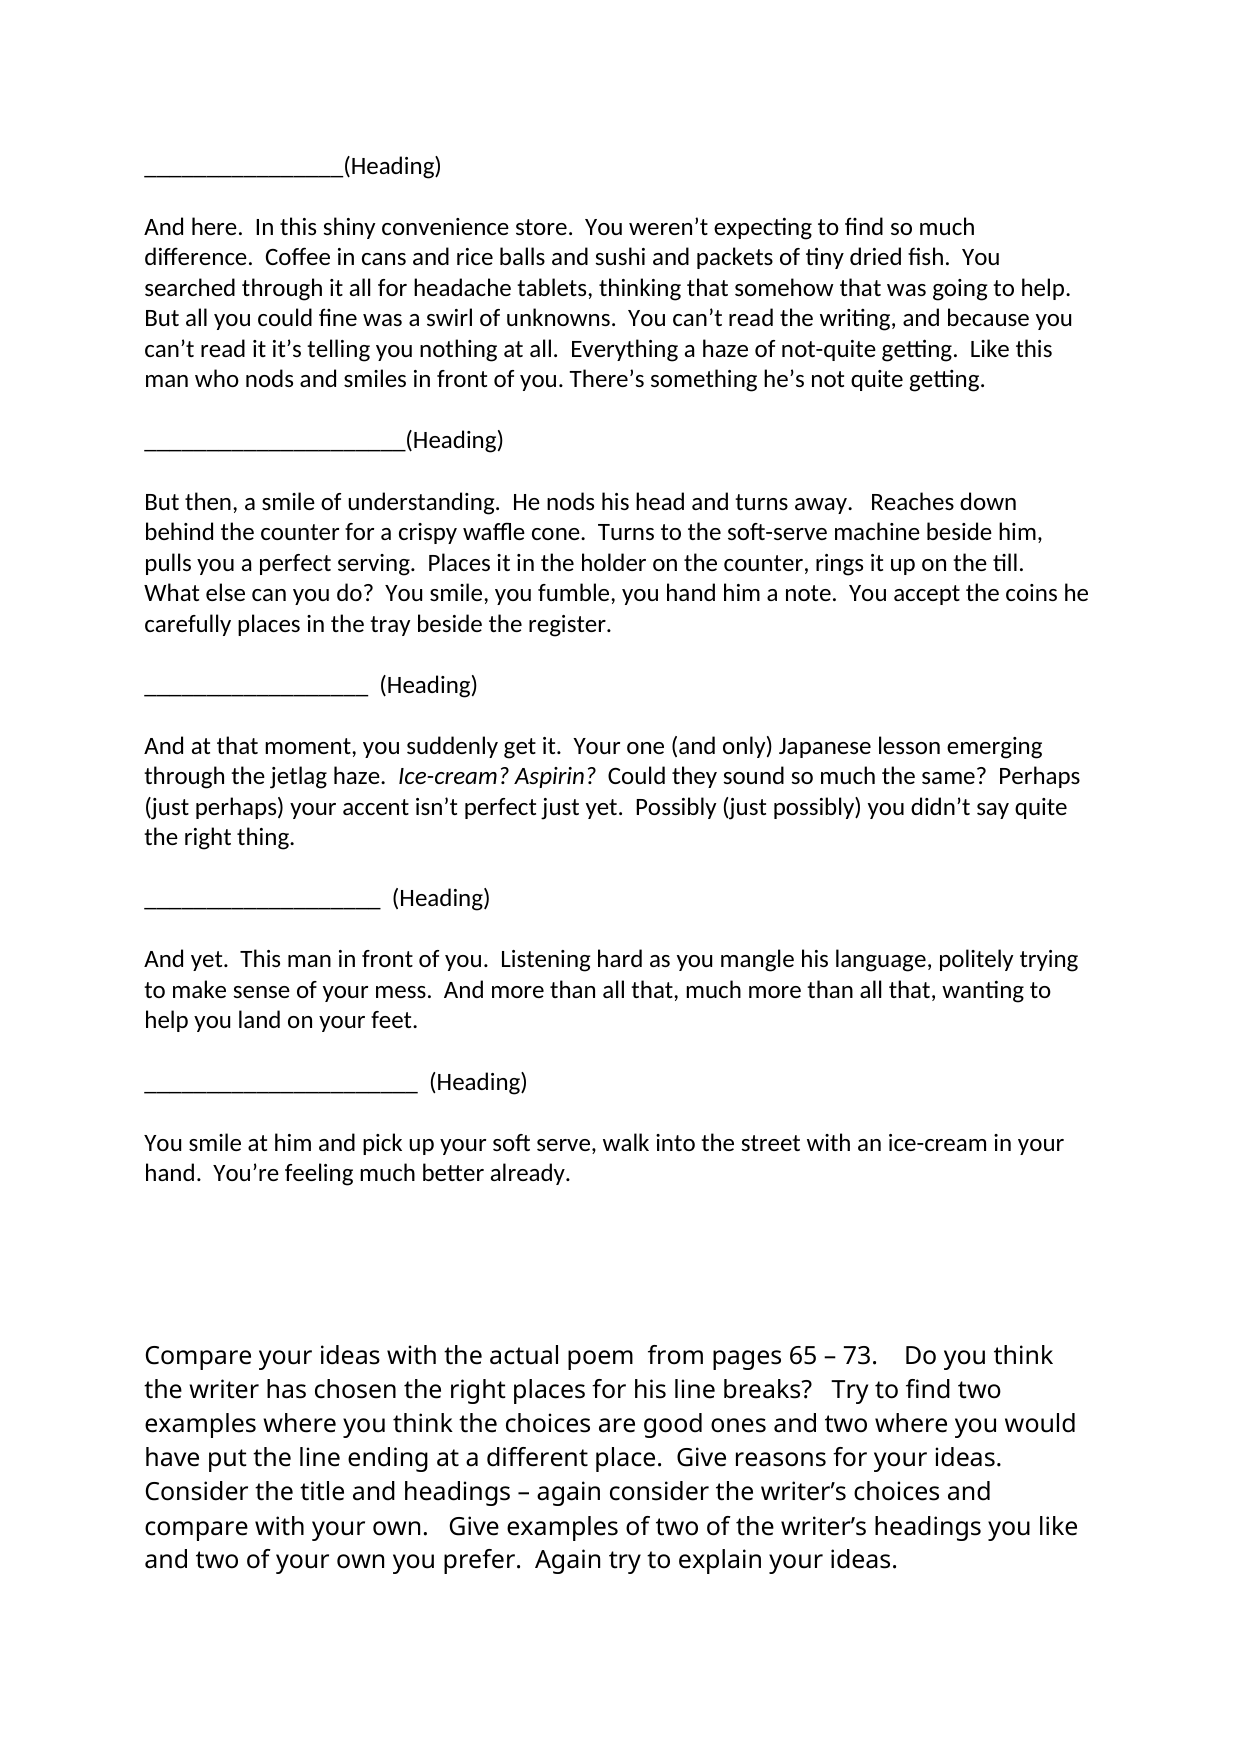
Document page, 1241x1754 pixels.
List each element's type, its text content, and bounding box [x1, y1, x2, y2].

text And here. In this shiny convenience store. You weren’t expecting to find so much difference. Coffee in cans and rice balls and sushi and packets of tiny dried fish. You searched through it all for headache tablets, thinking that somehow that was going to help. But all you could fine was a swirl of unknowns. You can’t read the writing, and because you can’t read it it’s telling you nothing at all. Everything a haze of not-quite getting. Like this man who nods and smiles in front of you. There’s something he’s not quite getting. [144, 211, 1090, 394]
text _____________________(Heading) [144, 425, 1090, 455]
text ___________________ (Heading) [144, 882, 1090, 913]
text ________________(Heading) [144, 150, 1090, 181]
text And at that moment, you suddenly get it. Your one (and only) Japanese lesson emerging through the jetlag haze. Ice-cream? Aspirin? Could they sound so much the same? Perhaps (just perhaps) your accent isn’t perfect just yet. Possibly (just possibly) you didn’t say quite the right thing. [144, 730, 1090, 852]
text __________________ (Heading) [144, 669, 1090, 699]
text And yet. This man in front of you. Listening hard as you mangle his language, politely trying to make sense of your mess. And more than all that, much more than all that, wanting to help you land on your feet. [144, 943, 1090, 1035]
text Compare your ideas with the actual poem from pages 65 – 73. Do you think the writer has chosen the right places for his line breaks? Try to find two examples where you think the choices are good ones and two where you would have put the line ending at a different place. Give reasons for your ideas. Consider the title and headings – again consider the writer’s choices and compare with your own. Give examples of two of the writer’s headings you like and two of your own you prefer. Again try to explain your ideas. [144, 1338, 1090, 1576]
text ______________________ (Heading) [144, 1066, 1090, 1096]
text But then, a smile of understanding. He nods his head and turns away. Reaches down behind the counter for a crispy waffle cone. Turns to the soft-serve machine beside him, pulls you a perfect serving. Places it in the holder on the counter, rings it up on the till. What else can you do? You smile, you fumble, you hand him a note. You accept the coins he carefully places in the tray beside the register. [144, 486, 1090, 638]
text You smile at him and pick up your soft serve, walk into the street with an ice-cream in your hand. You’re feeling much better already. [144, 1127, 1090, 1188]
